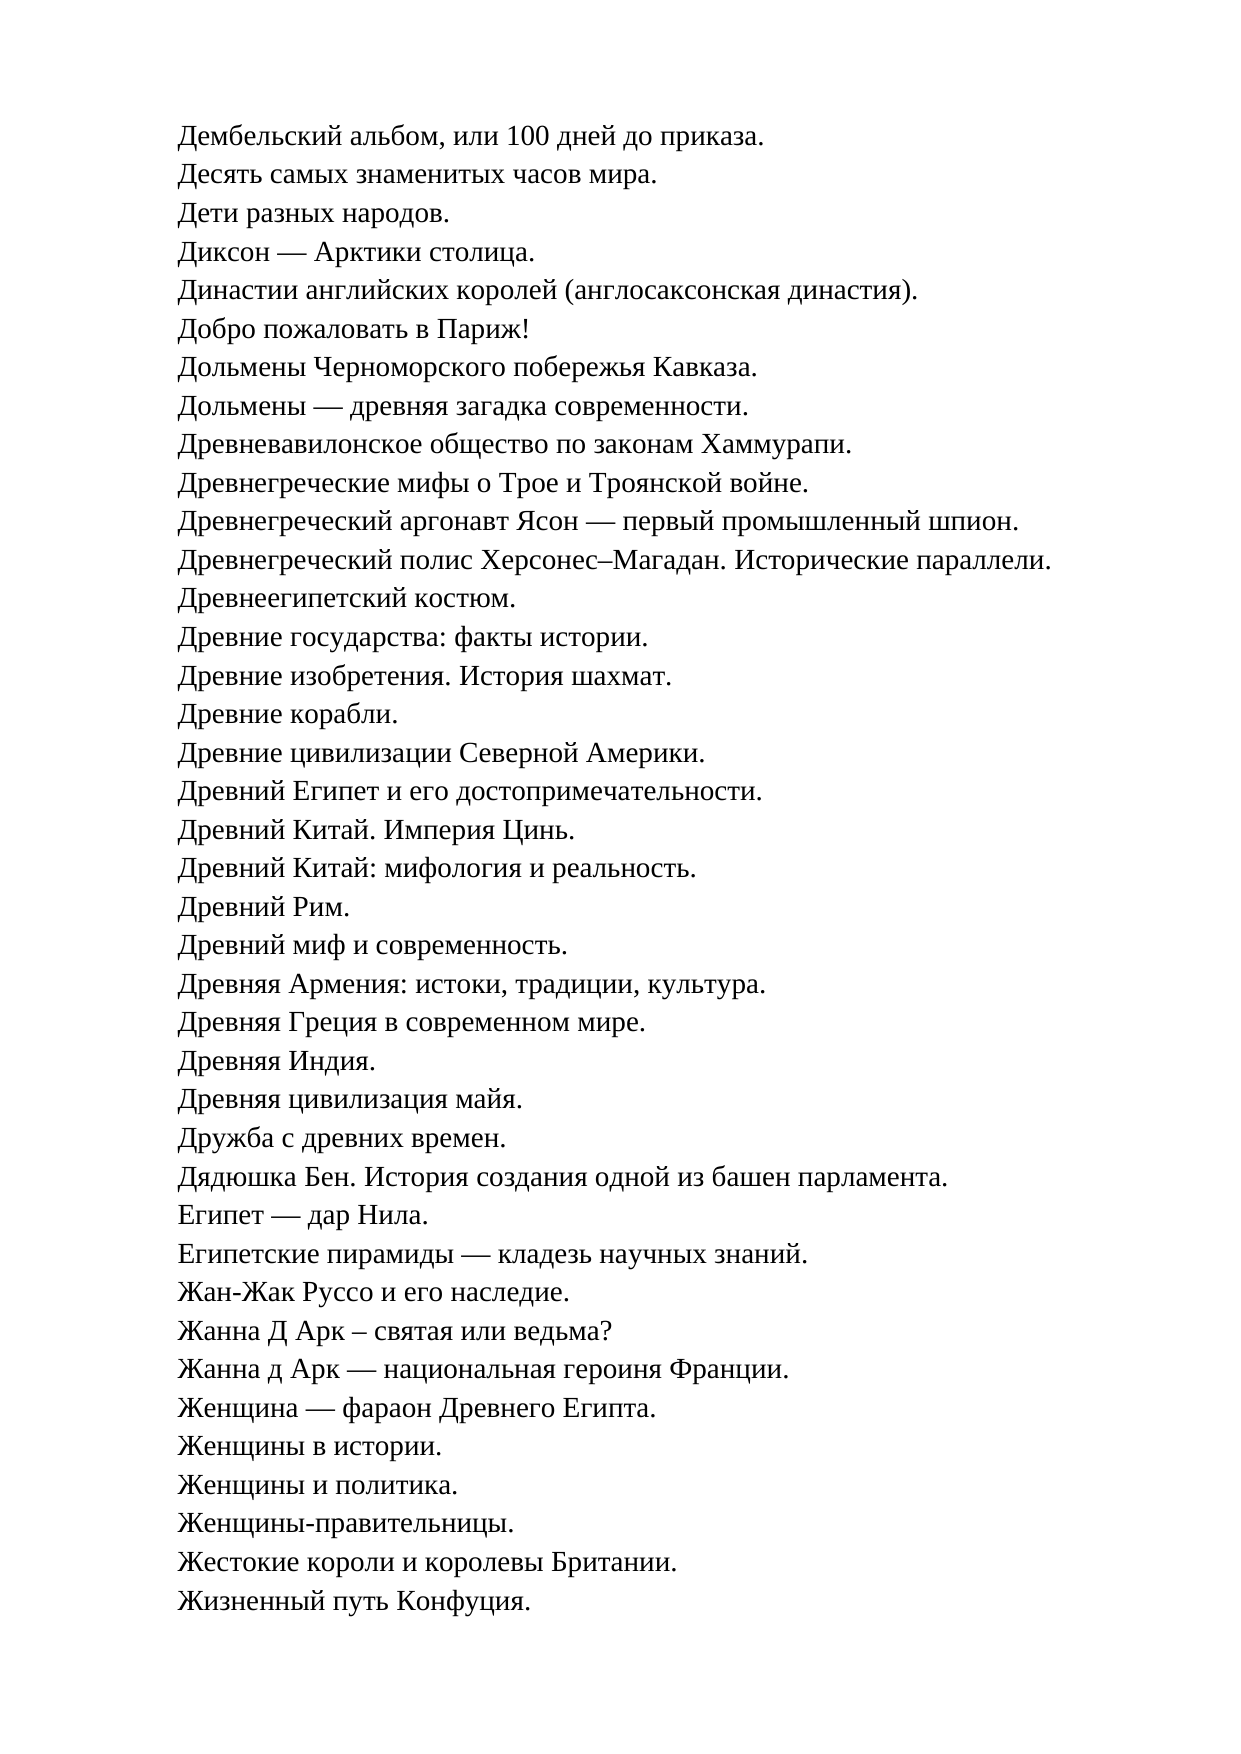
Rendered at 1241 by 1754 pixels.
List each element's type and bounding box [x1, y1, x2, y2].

text [177, 118, 1152, 1616]
